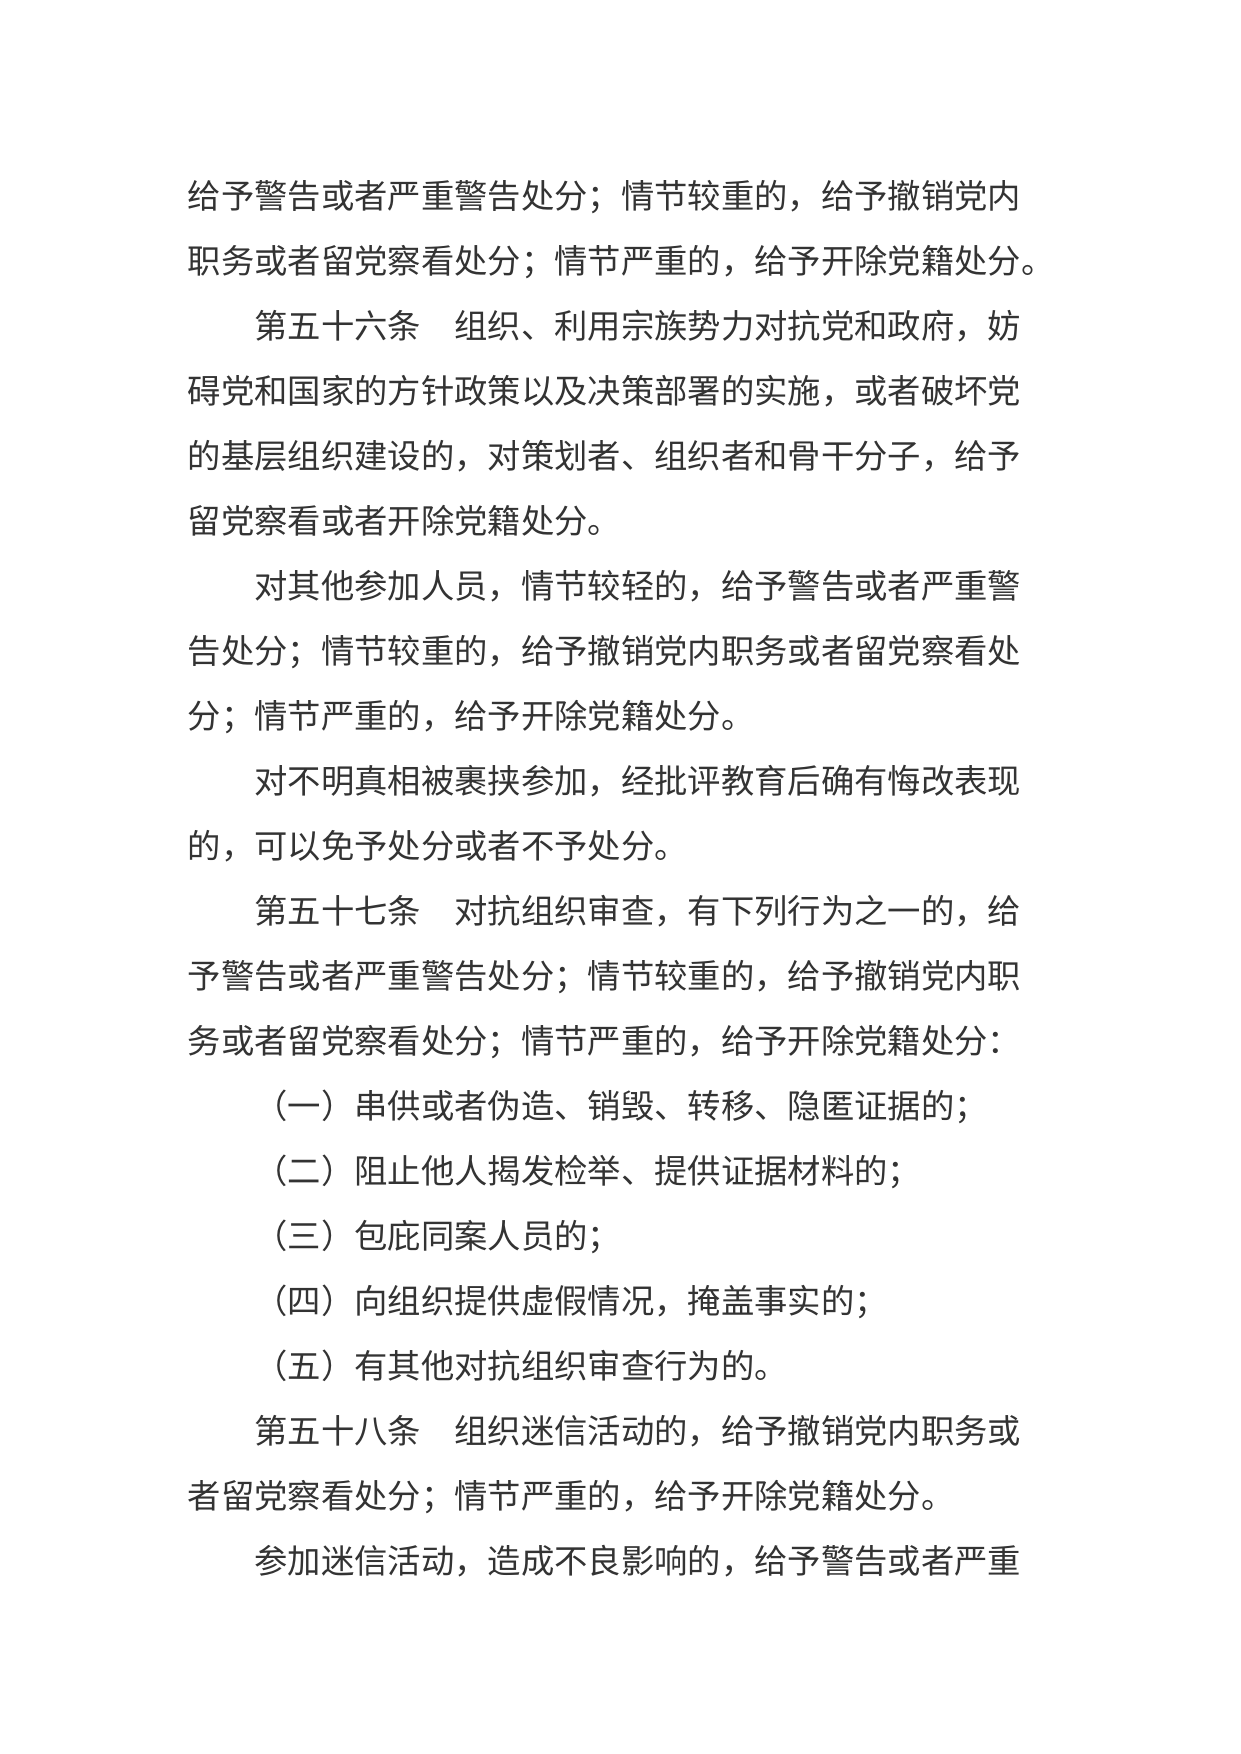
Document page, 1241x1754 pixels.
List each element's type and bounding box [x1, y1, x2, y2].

text [187, 162, 1053, 1592]
